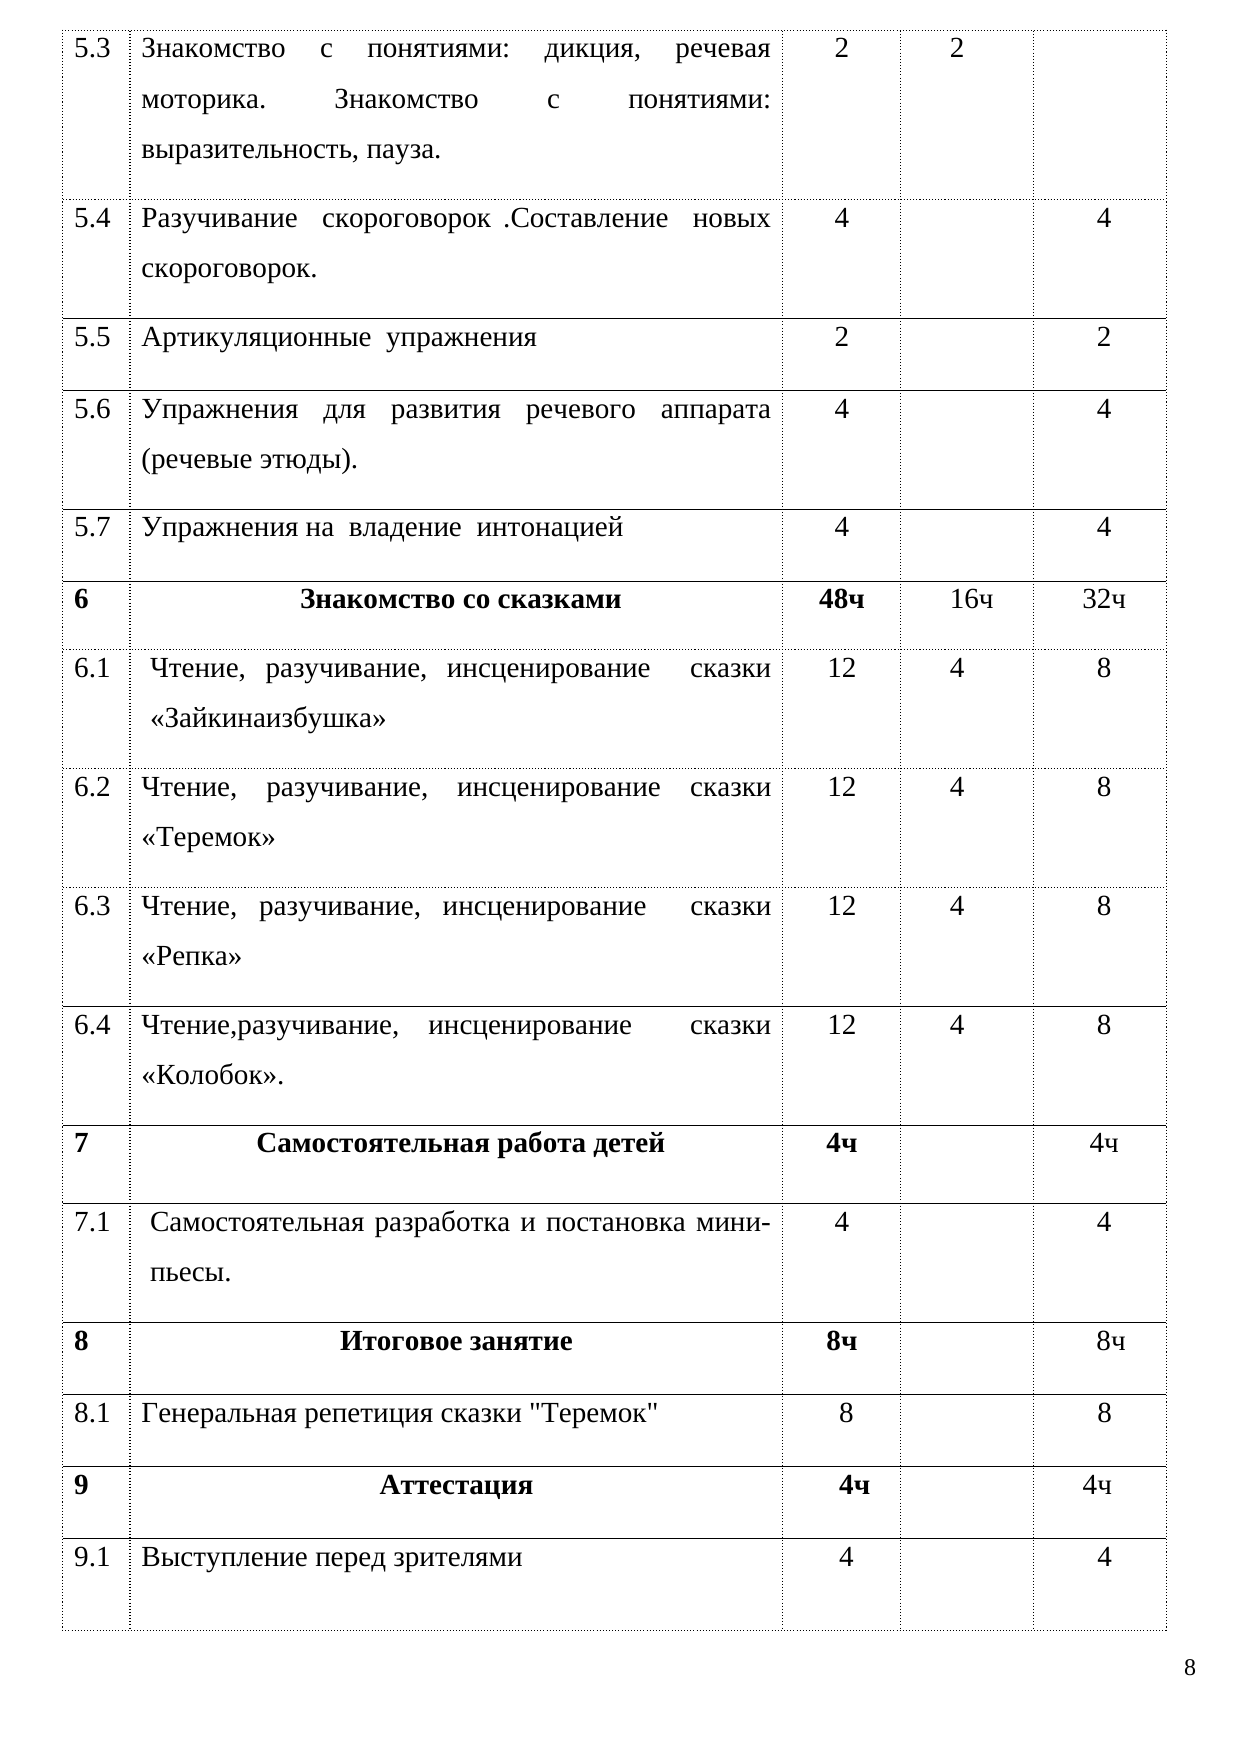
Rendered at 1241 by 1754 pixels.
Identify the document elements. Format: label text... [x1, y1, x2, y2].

table_cell [901, 1467, 1034, 1538]
table_cell Знакомство с понятиями: дикция, речевая моторика. Знакомство с понятиями: выразительность, пауза. [130, 30, 783, 199]
table_cell Артикуляционные упражнения [130, 319, 783, 390]
table_cell 8 [1034, 768, 1167, 887]
table_cell [901, 319, 1034, 390]
table_cell 4 [783, 1539, 901, 1630]
table_cell 4 [901, 887, 1034, 1006]
table_cell 5.5 [63, 319, 130, 390]
table_cell 48ч [783, 582, 901, 649]
table_cell 8 [1034, 887, 1167, 1006]
table_cell 5.4 [63, 199, 130, 318]
table_cell [1034, 30, 1167, 199]
table_cell [901, 1126, 1034, 1203]
table_cell 6.3 [63, 887, 130, 1006]
table_cell 9 [63, 1467, 130, 1538]
table_cell Итоговое занятие [130, 1323, 783, 1394]
table_cell [901, 1539, 1034, 1630]
table_cell [901, 1323, 1034, 1394]
table_cell Разучивание скороговорок .Составление новых скороговорок. [130, 199, 783, 318]
table_cell 8ч [1034, 1322, 1167, 1394]
table_cell [901, 391, 1034, 508]
table_cell 12 [783, 768, 901, 887]
table_cell Самостоятельная разработка и постановка мини-пьесы. [130, 1204, 783, 1322]
table_cell 2 [1034, 318, 1167, 390]
table_cell 4 [1034, 1539, 1167, 1630]
table_cell 8 [63, 1323, 130, 1394]
table_cell Чтение, разучивание, инсценирование сказки «Зайкинаизбушка» [130, 649, 783, 768]
table_cell 2 [783, 30, 901, 199]
table_cell 4 [783, 1204, 901, 1322]
table_cell 4ч [1034, 1466, 1167, 1538]
table_cell 4 [1034, 509, 1167, 581]
table_cell 6.2 [63, 768, 130, 887]
table_cell 6.4 [63, 1007, 130, 1124]
table_cell 8 [1034, 1394, 1167, 1466]
table_cell 4 [1034, 1203, 1167, 1322]
table_cell 2 [783, 319, 901, 390]
table_cell 16ч [901, 582, 1034, 649]
table_cell Чтение, разучивание, инсценирование сказки «Теремок» [130, 768, 783, 887]
table_cell 4 [1034, 199, 1167, 318]
table_cell 4 [783, 391, 901, 508]
table_cell 6 [63, 582, 130, 649]
table_cell 5.3 [63, 30, 130, 199]
table_cell 9.1 [63, 1539, 130, 1630]
table_cell 4 [783, 199, 901, 318]
table_cell [901, 199, 1034, 318]
table_cell Чтение, разучивание, инсценирование сказки «Репка» [130, 887, 783, 1006]
table_cell 5.6 [63, 391, 130, 508]
table_cell Упражнения для развития речевого аппарата (речевые этюды). [130, 391, 783, 508]
table_cell 4ч [783, 1126, 901, 1203]
table_cell Упражнения на владение интонацией [130, 510, 783, 581]
table_cell 7.1 [63, 1204, 130, 1322]
table_cell Генеральная репетиция сказки "Теремок" [130, 1395, 783, 1466]
table_cell [901, 1395, 1034, 1466]
table_cell 4ч [1034, 1125, 1167, 1203]
table_cell 6.1 [63, 649, 130, 768]
table_cell 32ч [1034, 581, 1167, 649]
table_cell 4 [783, 510, 901, 581]
table_cell [901, 510, 1034, 581]
table_cell 8 [1034, 649, 1167, 768]
table_cell Аттестация [130, 1467, 783, 1538]
table_cell 4ч [783, 1467, 901, 1538]
table_cell 4 [901, 1007, 1034, 1124]
table_cell 8 [783, 1395, 901, 1466]
table_cell Самостоятельная работа детей [130, 1126, 783, 1203]
table_cell 5.7 [63, 510, 130, 581]
table_cell 12 [783, 887, 901, 1006]
table_cell Чтение,разучивание, инсценирование сказки «Колобок». [130, 1007, 783, 1124]
table_cell 7 [63, 1126, 130, 1203]
table_cell [901, 1204, 1034, 1322]
table_cell 2 [901, 30, 1034, 199]
table_cell 4 [901, 649, 1034, 768]
table_cell Выступление перед зрителями [130, 1539, 783, 1630]
table_cell 8 [1034, 1006, 1167, 1124]
table_cell Знакомство со сказками [130, 582, 783, 649]
table_cell 12 [783, 649, 901, 768]
table_cell 8.1 [63, 1395, 130, 1466]
table_cell 12 [783, 1007, 901, 1124]
table_cell 8ч [783, 1323, 901, 1394]
table_cell 4 [1034, 390, 1167, 508]
table_cell 4 [901, 768, 1034, 887]
